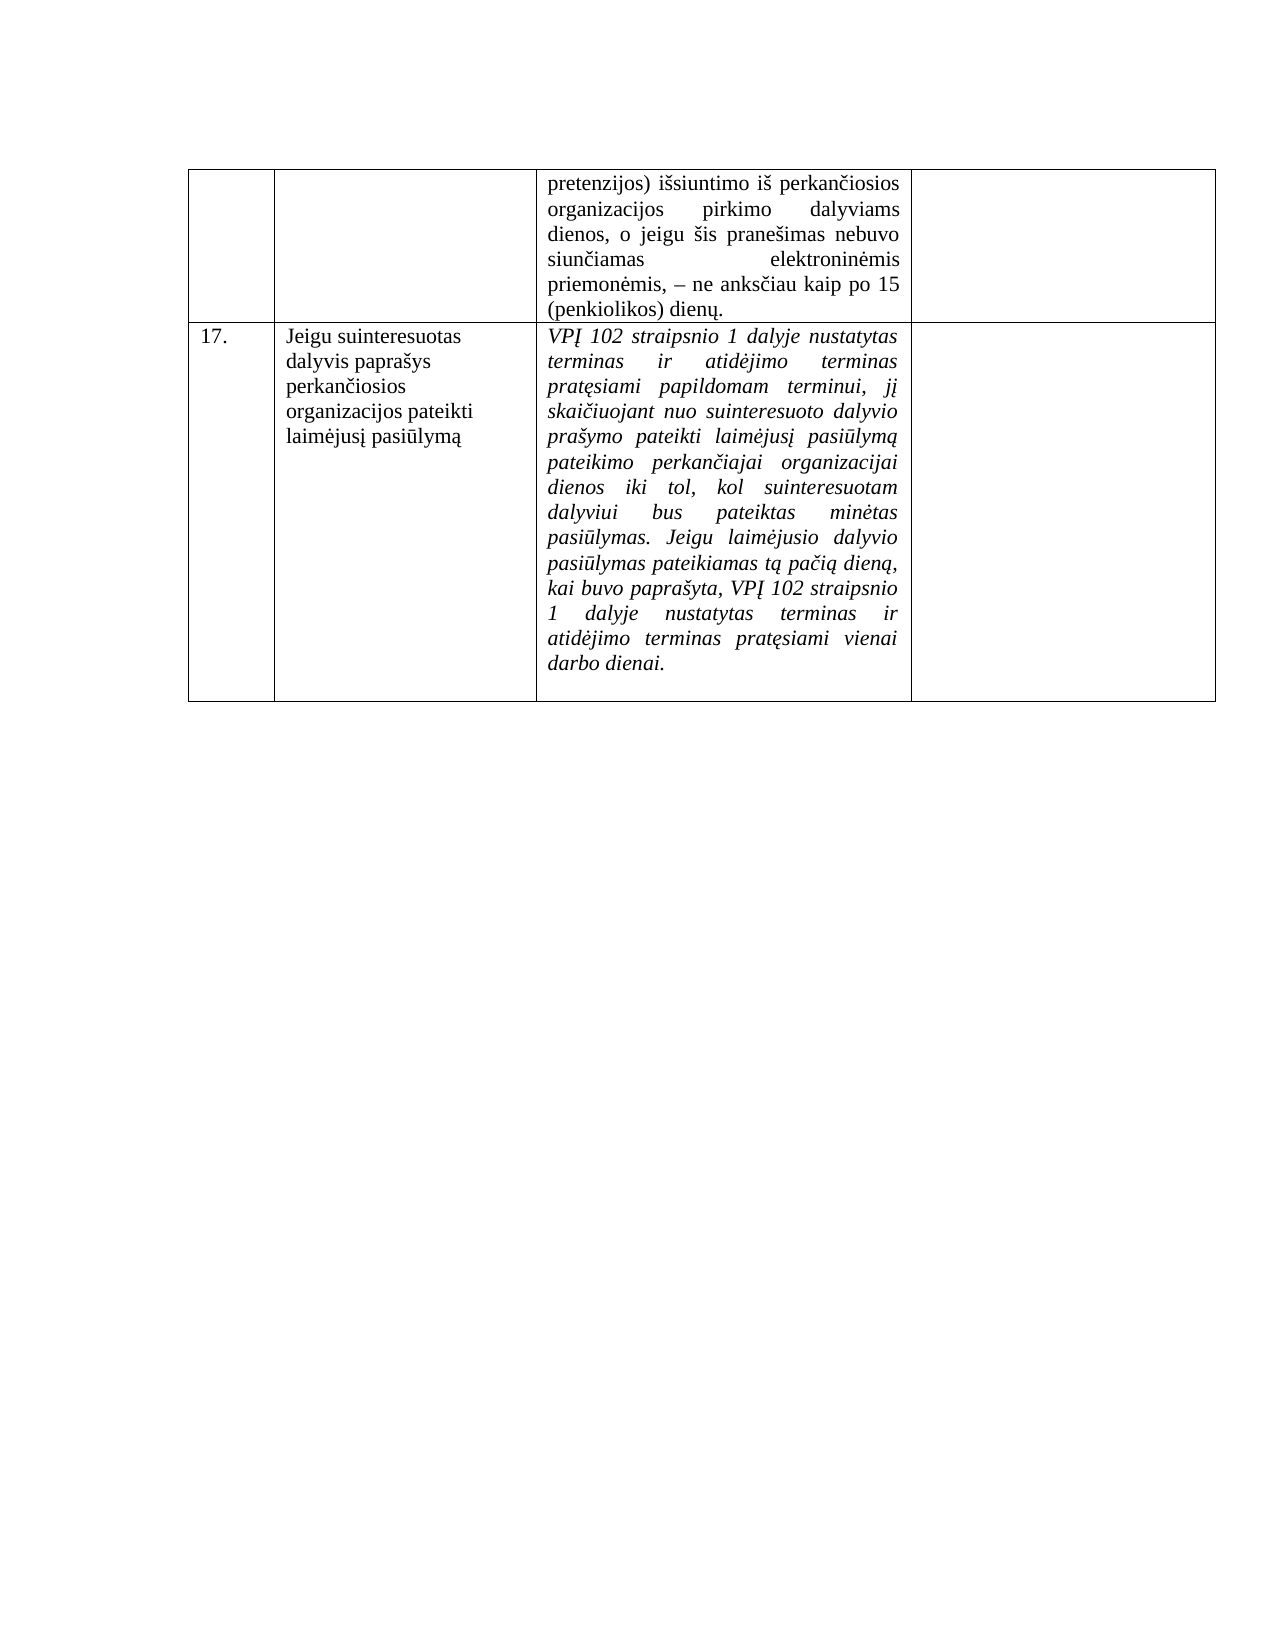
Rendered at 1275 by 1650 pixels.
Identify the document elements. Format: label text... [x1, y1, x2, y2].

table_cell [189, 323, 274, 701]
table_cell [275, 170, 536, 322]
table_cell [912, 323, 1215, 701]
table_cell Jeigu suinteresuotas dalyvis paprašys perkančiosios organizacijos pateikti laimėjusį pasiūlymą [275, 323, 536, 701]
table_cell [189, 170, 274, 322]
table_cell [912, 170, 1215, 322]
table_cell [537, 170, 911, 322]
table_cell VPĮ 102 straipsnio 1 dalyje nustatytas terminas ir atidėjimo terminas pratęsiami papildomam terminui, jį skaičiuojant nuo suinteresuoto dalyvio prašymo pateikti laimėjusį pasiūlymą pateikimo perkančiajai organizacijai dienos iki tol, kol suinteresuotam dalyviui bus pateiktas minėtas pasiūlymas. Jeigu laimėjusio dalyvio pasiūlymas pateikiamas tą pačią dieną, kai buvo paprašyta, VPĮ 102 straipsnio 1 dalyje nustatytas terminas ir atidėjimo terminas pratęsiami vienai darbo dienai. [537, 323, 911, 701]
